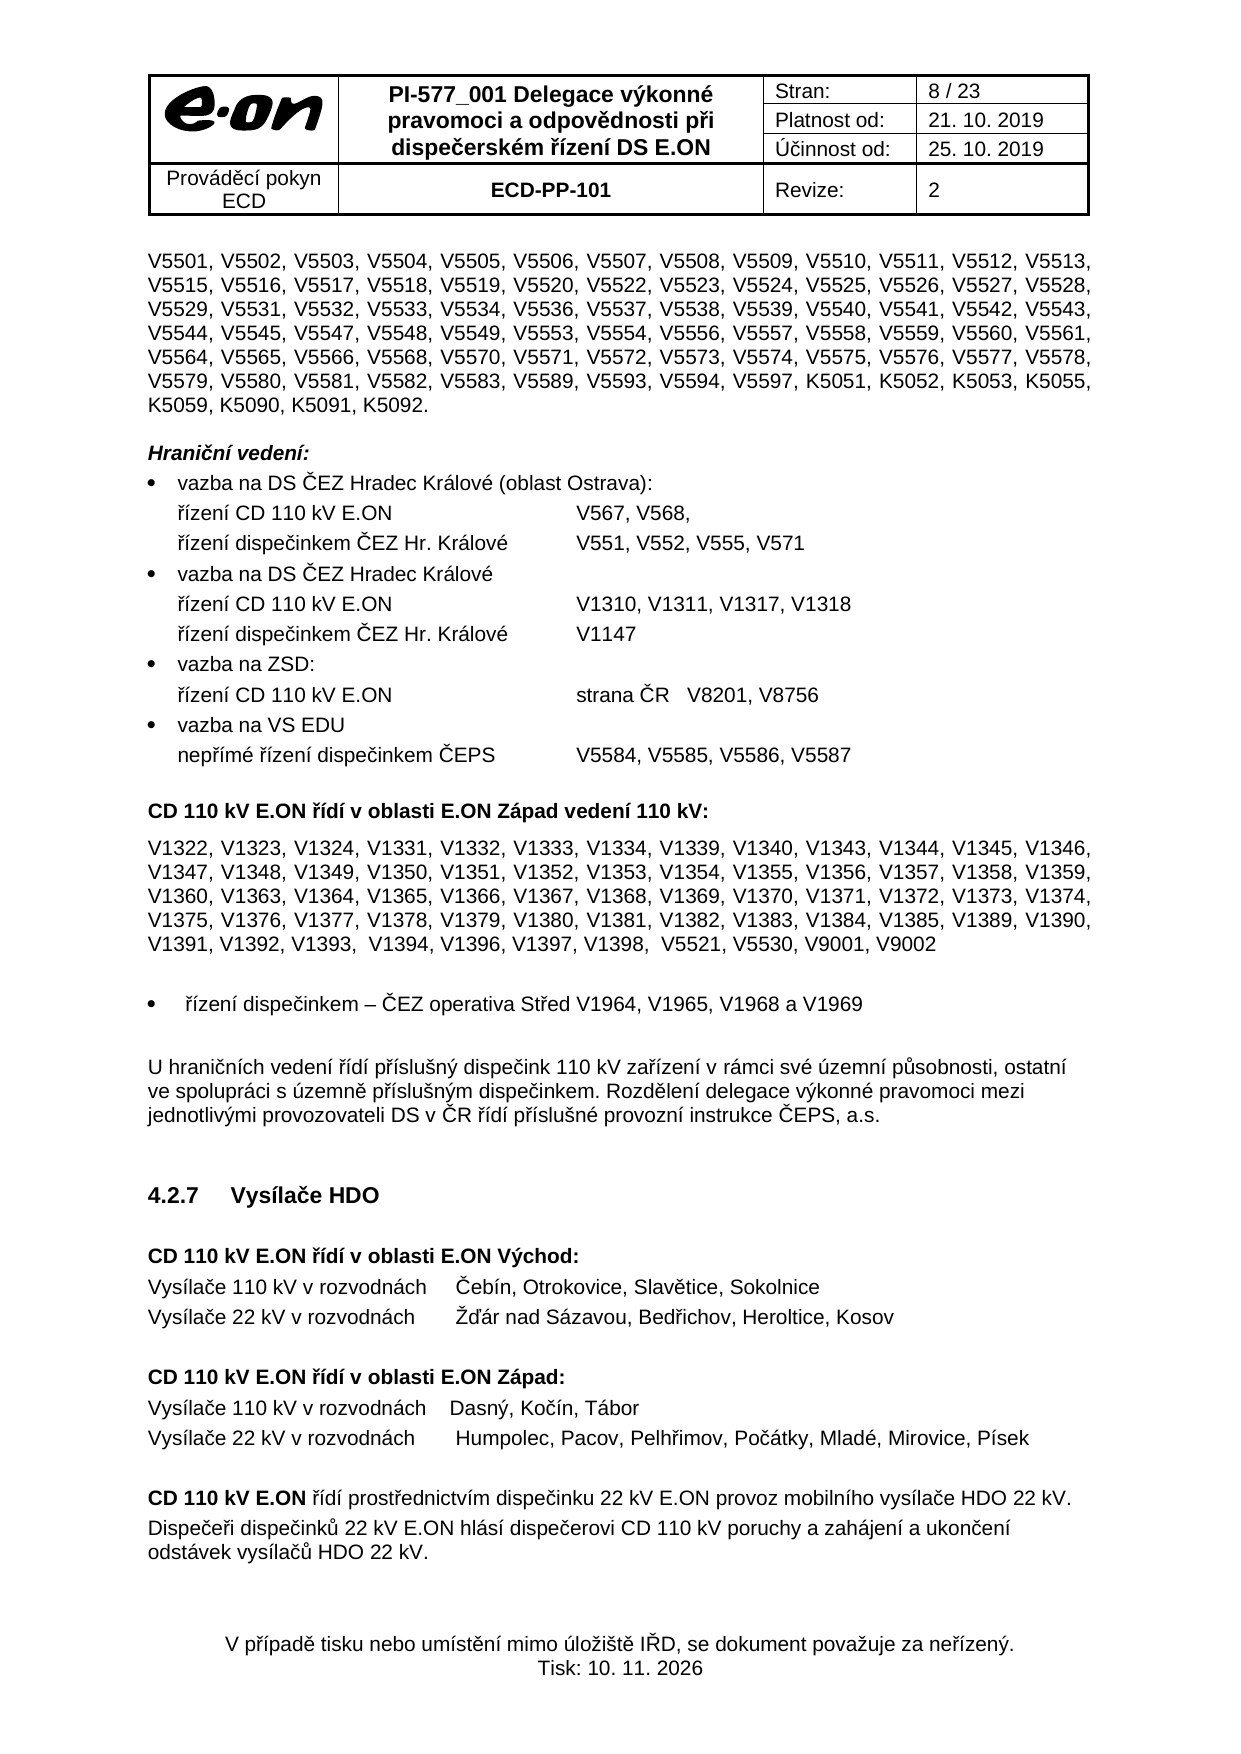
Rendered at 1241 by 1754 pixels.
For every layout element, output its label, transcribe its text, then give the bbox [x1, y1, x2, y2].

text řízení CD 110 kV E.ON strana ČR V8201, V8756 [177, 682, 1092, 706]
text Dispečeři dispečinků 22 kV E.ON hlásí dispečerovi CD 110 kV poruchy a zahájení a ukončení odstávek vysílačů HDO 22 kV. [148, 1516, 1092, 1564]
text řízení CD 110 kV E.ON V567, V568, [177, 501, 1092, 525]
list vazba na ZSD: [148, 652, 1092, 676]
subtitle Vysílače HDO [148, 1182, 1092, 1208]
list vazba na DS ČEZ Hradec Králové (oblast Ostrava): [148, 471, 1092, 495]
text V1322, V1323, V1324, V1331, V1332, V1333, V1334, V1339, V1340, V1343, V1344, V1345, V1346, V1347, V1348, V1349, V1350, V1351, V1352, V1353, V1354, V1355, V1356, V1357, V1358, V1359, V1360, V1363, V1364, V1365, V1366, V1367, V1368, V1369, V1370, V1371, V1372, V1373, V1374, V1375, V1376, V1377, V1378, V1379, V1380, V1381, V1382, V1383, V1384, V1385, V1389, V1390, V1391, V1392, V1393, V1394, V1396, V1397, V1398, V5521, V5530, V9001, V9002 [148, 836, 1092, 955]
text CD 110 kV E.ON řídí v oblasti E.ON Východ: [148, 1244, 1092, 1268]
text nepřímé řízení dispečinkem ČEPS V5584, V5585, V5586, V5587 [177, 743, 1092, 767]
text CD 110 kV E.ON řídí prostřednictvím dispečinku 22 kV E.ON provoz mobilního vysílače HDO 22 kV. [148, 1486, 1092, 1510]
text řízení dispečinkem ČEZ Hr. Králové V1147 [177, 622, 1092, 646]
list vazba na VS EDU [148, 713, 1092, 737]
text řízení dispečinkem ČEZ Hr. Králové V551, V552, V555, V571 [177, 531, 1092, 555]
text CD 110 kV E.ON řídí v oblasti E.ON Západ: [148, 1365, 1092, 1389]
text CD 110 kV E.ON řídí v oblasti E.ON Západ vedení 110 kV: [148, 799, 1092, 823]
text Vysílače 22 kV v rozvodnách Humpolec, Pacov, Pelhřimov, Počátky, Mladé, Mirovice, Písek [148, 1426, 1092, 1449]
list vazba na DS ČEZ Hradec Králové [148, 561, 1092, 585]
text řízení CD 110 kV E.ON V1310, V1311, V1317, V1318 [177, 592, 1092, 616]
text Vysílače 110 kV v rozvodnách Dasný, Kočín, Tábor [148, 1395, 1092, 1419]
text V5501, V5502, V5503, V5504, V5505, V5506, V5507, V5508, V5509, V5510, V5511, V5512, V5513, V5515, V5516, V5517, V5518, V5519, V5520, V5522, V5523, V5524, V5525, V5526, V5527, V5528, V5529, V5531, V5532, V5533, V5534, V5536, V5537, V5538, V5539, V5540, V5541, V5542, V5543, V5544, V5545, V5547, V5548, V5549, V5553, V5554, V5556, V5557, V5558, V5559, V5560, V5561, V5564, V5565, V5566, V5568, V5570, V5571, V5572, V5573, V5574, V5575, V5576, V5577, V5578, V5579, V5580, V5581, V5582, V5583, V5589, V5593, V5594, V5597, K5051, K5052, K5053, K5055, K5059, K5090, K5091, K5092. [148, 249, 1092, 416]
text U hraničních vedení řídí příslušný dispečink 110 kV zařízení v rámci své územní působnosti, ostatní ve spolupráci s územně příslušným dispečinkem. Rozdělení delegace výkonné pravomoci mezi jednotlivými provozovateli DS v ČR řídí příslušné provozní instrukce ČEPS, a.s. [148, 1054, 1092, 1126]
list řízení dispečinkem – ČEZ operativa Střed V1964, V1965, V1968 a V1969 [148, 992, 1092, 1016]
text Hraniční vedení: [148, 440, 1092, 464]
text Vysílače 110 kV v rozvodnách Čebín, Otrokovice, Slavětice, Sokolnice [148, 1274, 1092, 1298]
text Vysílače 22 kV v rozvodnách Žďár nad Sázavou, Bedřichov, Heroltice, Kosov [148, 1305, 1092, 1329]
